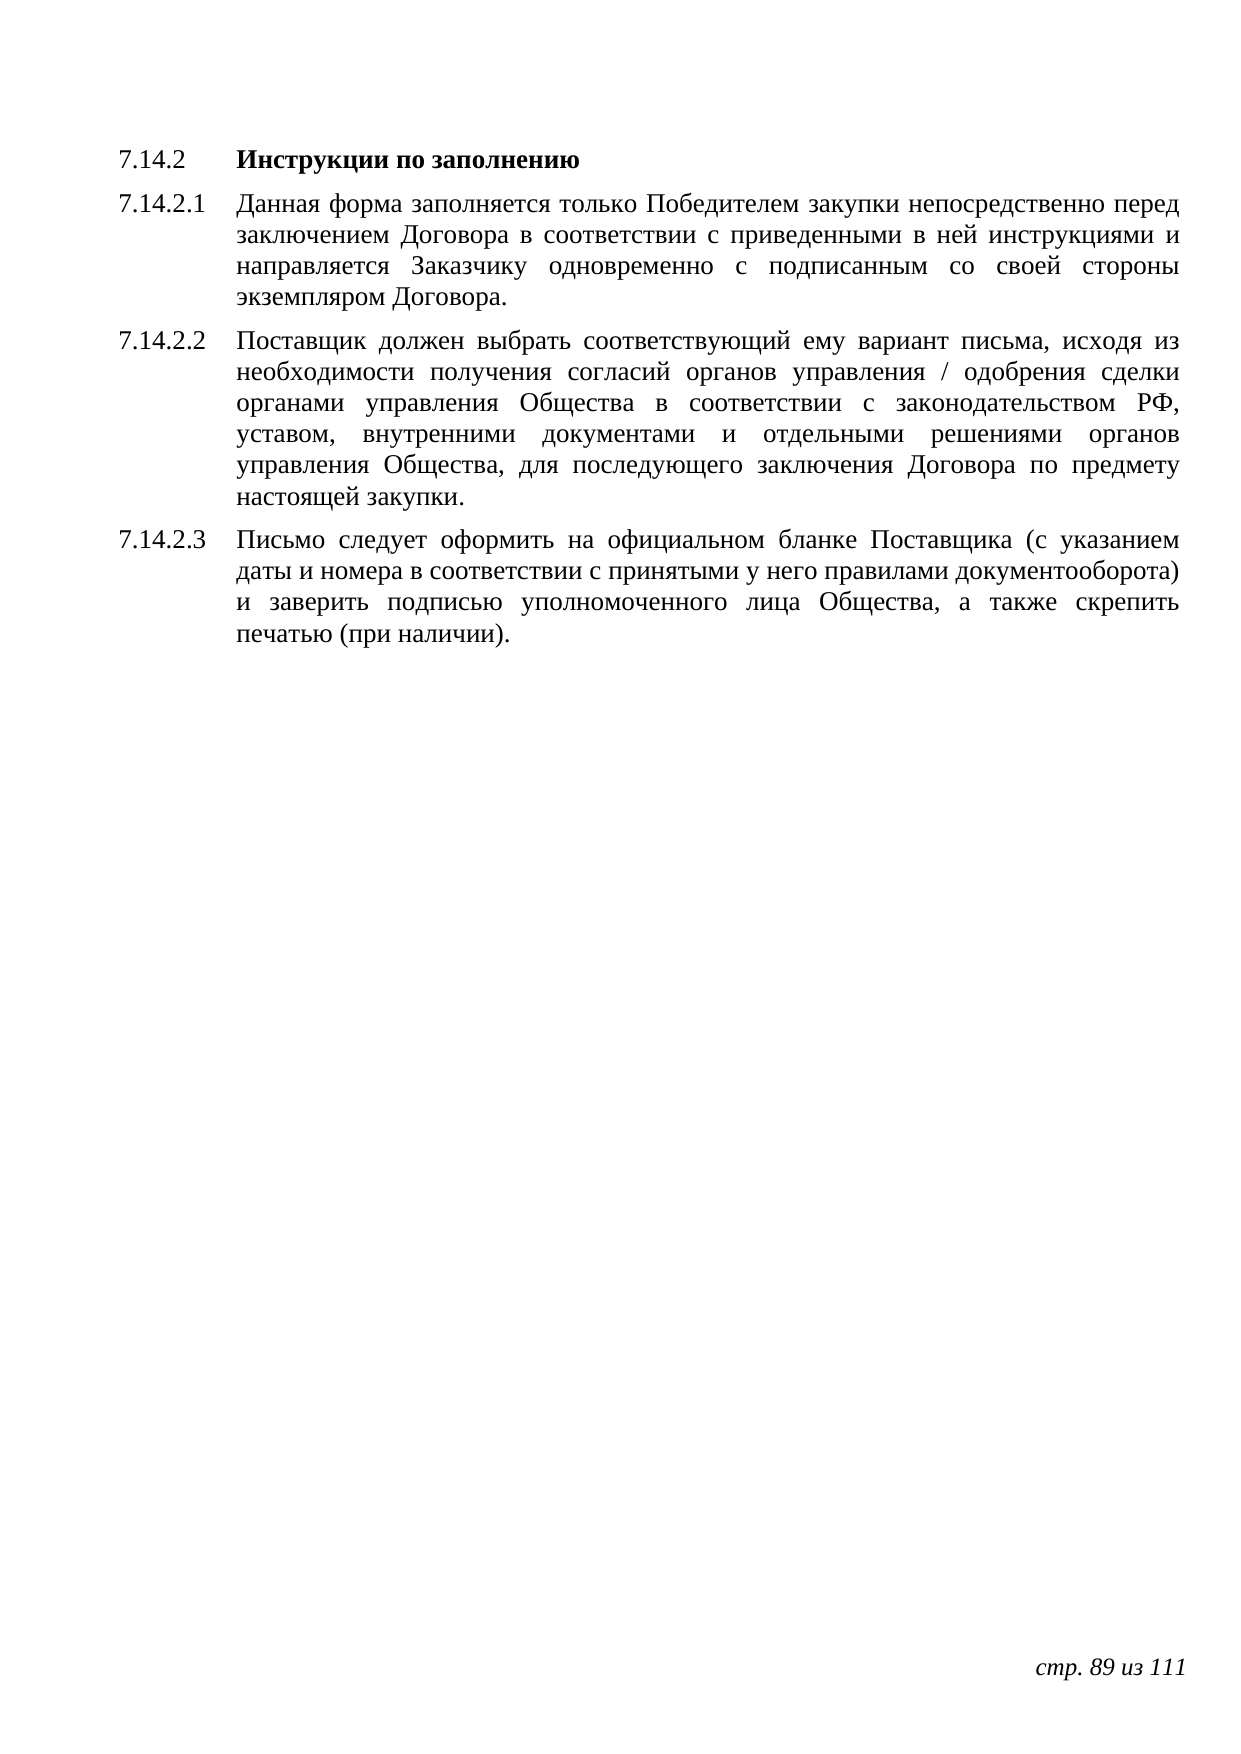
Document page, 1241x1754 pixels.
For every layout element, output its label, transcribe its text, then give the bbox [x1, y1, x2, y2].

list Данная форма заполняется только Победителем закупки непосредственно перед заключением Договора в соответствии с приведенными в ней инструкциями и направляется Заказчику одновременно с подписанным со своей стороны экземпляром Договора. [118, 187, 1181, 311]
list Письмо следует оформить на официальном бланке Поставщика (с указанием даты и номера в соответствии с принятыми у него правилами документооборота) и заверить подписью уполномоченного лица Общества, а также скрепить печатью (при наличии). [118, 523, 1181, 648]
list Инструкции по заполнению [118, 143, 1181, 174]
list Поставщик должен выбрать соответствующий ему вариант письма, исходя из необходимости получения согласий органов управления / одобрения сделки органами управления Общества в соответствии с законодательством РФ, уставом, внутренними документами и отдельными решениями органов управления Общества, для последующего заключения Договора по предмету настоящей закупки. [118, 324, 1181, 511]
